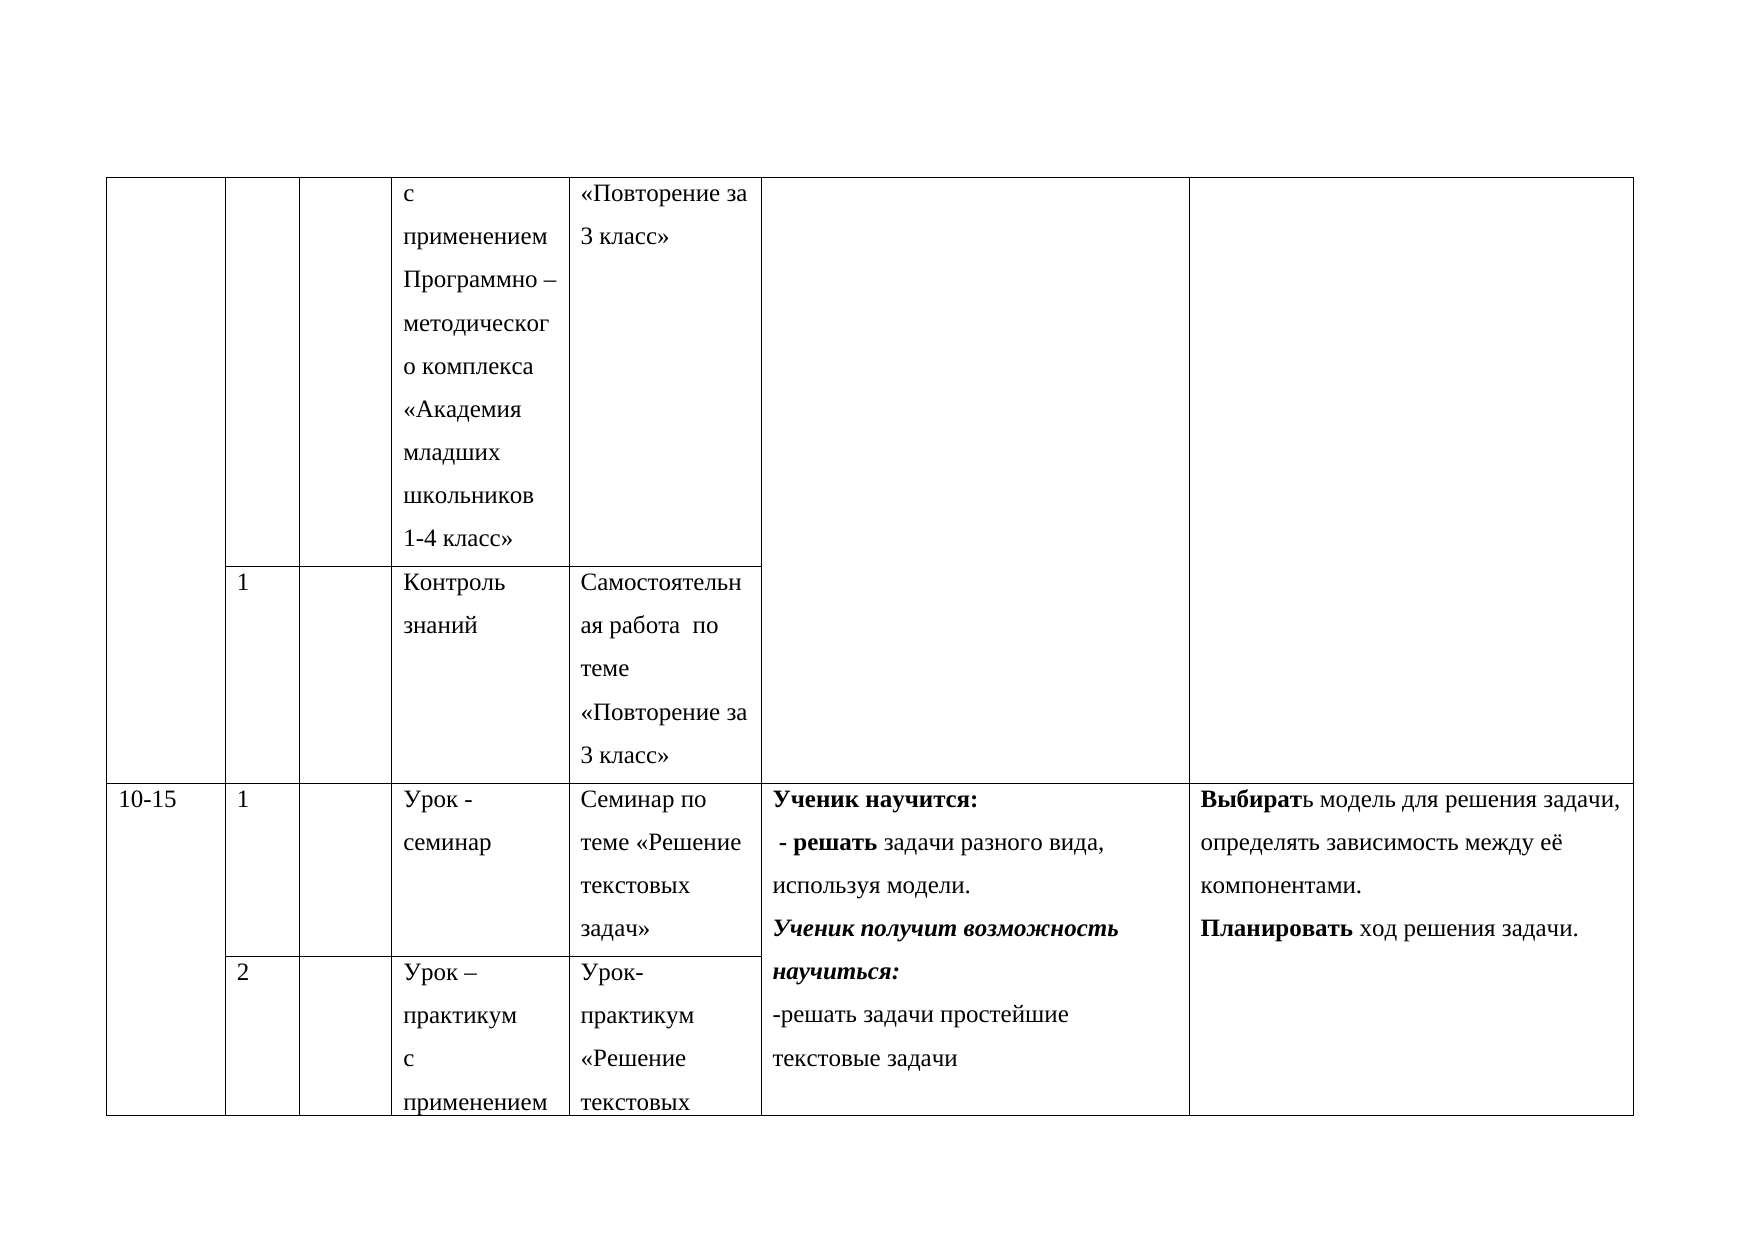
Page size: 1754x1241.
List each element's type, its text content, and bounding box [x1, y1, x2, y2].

table_cell 1 [226, 567, 299, 783]
table_cell [300, 784, 391, 956]
table_cell [300, 567, 391, 783]
table_cell Самостоятельная работа по теме «Повторение за 3 класс» [570, 567, 761, 783]
table_cell Контроль знаний [392, 567, 569, 783]
table_cell 1 [226, 784, 299, 956]
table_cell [392, 178, 569, 566]
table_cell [392, 957, 569, 1115]
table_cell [570, 957, 761, 1115]
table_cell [570, 178, 761, 566]
table_cell 10-15 [107, 784, 225, 1115]
table_cell [300, 178, 391, 566]
table_cell Урок - семинар [392, 784, 569, 956]
table_cell Семинар по теме «Решение текстовых задач» [570, 784, 761, 956]
table_cell Ученик научится: - решать задачи разного вида, используя модели. Ученик получит возможность научиться: -решать задачи простейшие текстовые задачи [762, 784, 1189, 1115]
table_cell 2 [226, 957, 299, 1115]
table_cell 4 [226, 178, 299, 566]
table_cell Выбирать модель для решения задачи, определять зависимость между её компонентами. Планировать ход решения задачи. [1190, 784, 1633, 1115]
table_cell [300, 957, 391, 1115]
